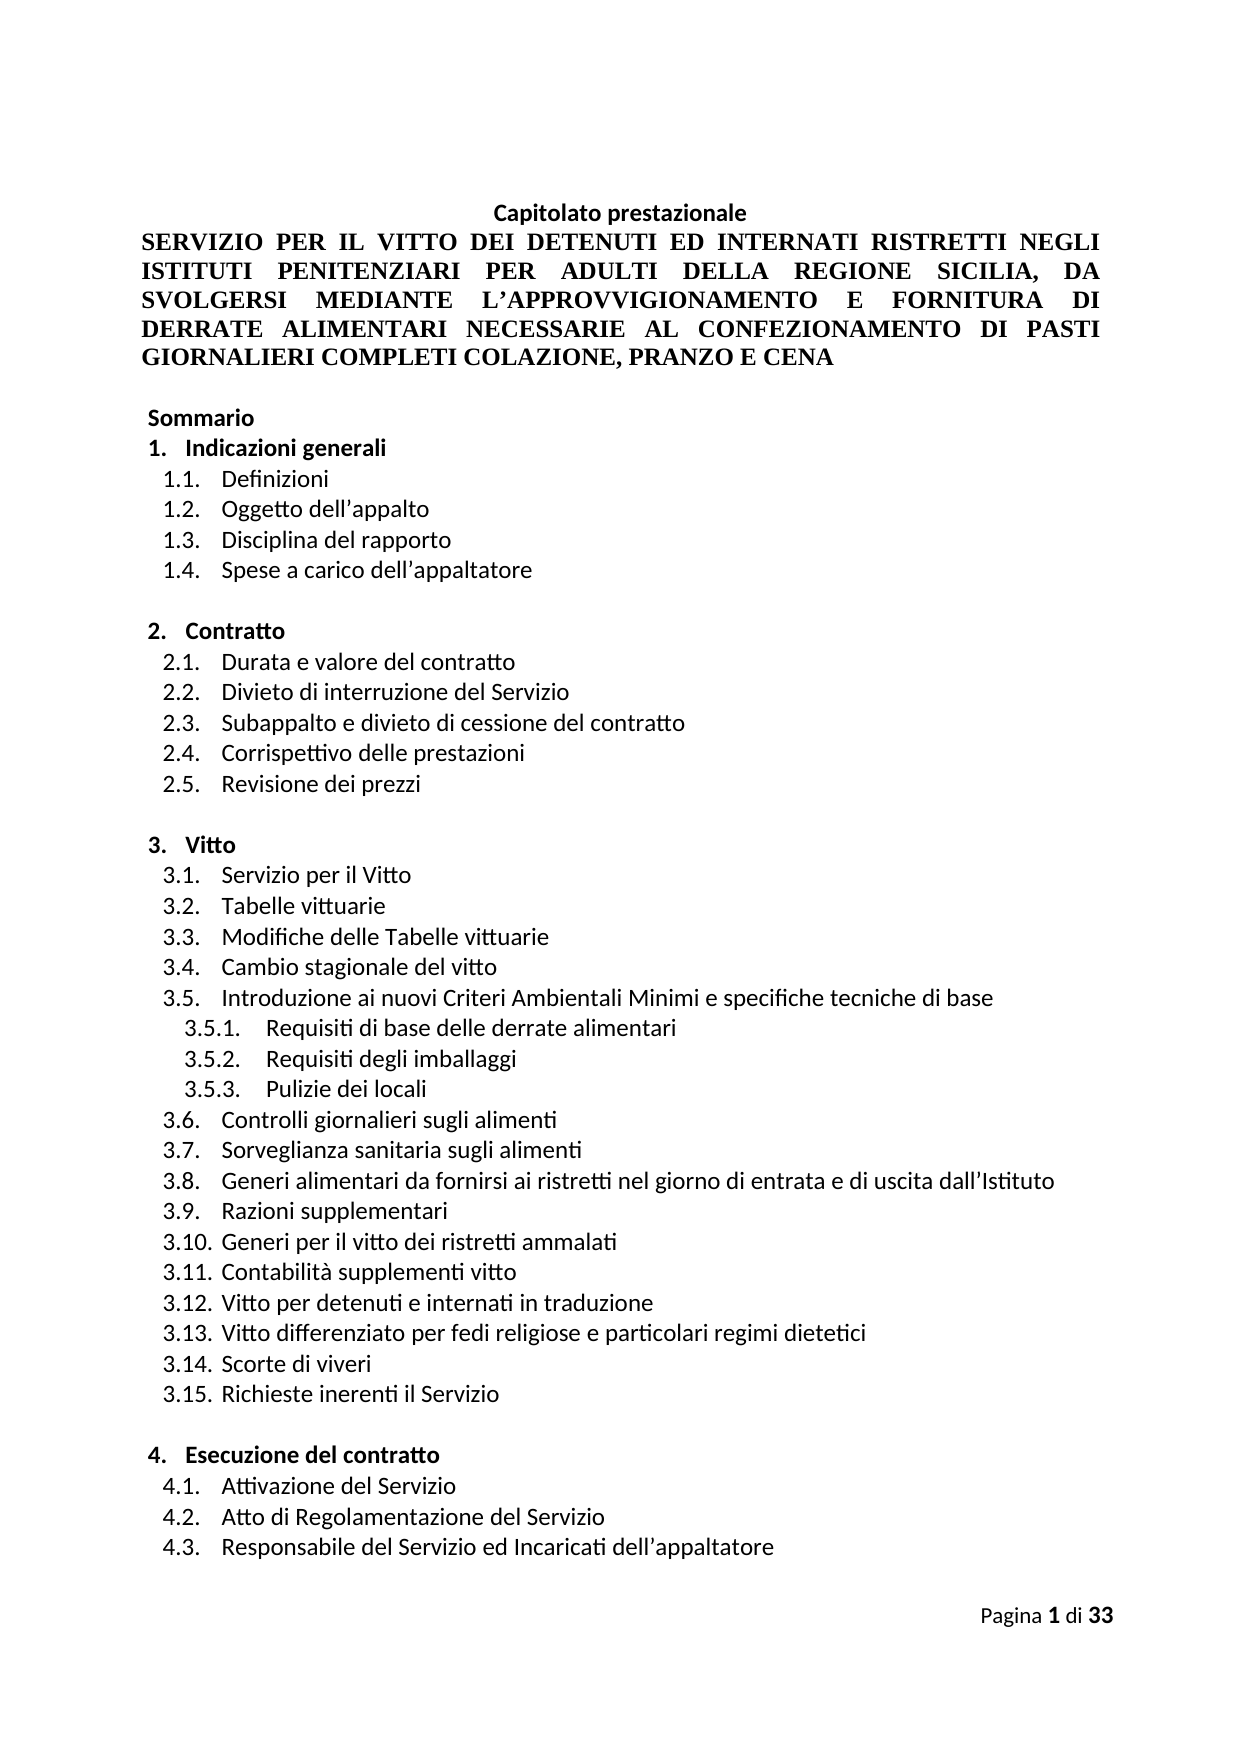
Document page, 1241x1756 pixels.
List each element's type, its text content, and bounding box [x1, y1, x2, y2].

list Generi per il vitto dei ristretti ammalati [162, 1226, 1113, 1257]
list Generi alimentari da fornirsi ai ristretti nel giorno di entrata e di uscita dall’Istituto [162, 1165, 1113, 1196]
list Razioni supplementari [162, 1196, 1113, 1226]
list Atto di Regolamentazione del Servizio [162, 1501, 1113, 1531]
text Servizio per il Vitto dei detenuti ed internati ristretti negli Istituti penitenziari per adulti DELLA REGIONE SICILIA, da svolgersi mediante l’approvvigionamento e fornitura di derrate alimentari necessarie al confezionamento di pasti giornalieri completi colazione, pranzo e cena [141, 227, 1101, 371]
list Contratto [147, 616, 586, 646]
list Subappalto e divieto di cessione del contratto [162, 707, 1113, 738]
list Scorte di viveri [162, 1348, 1113, 1379]
list Definizioni [162, 463, 1113, 493]
list Requisiti degli imballaggi [184, 1043, 1113, 1073]
list Vitto differenziato per fedi religiose e particolari regimi dietetici [162, 1318, 1113, 1348]
list Divieto di interruzione del Servizio [162, 677, 1113, 707]
list Indicazioni generali [148, 432, 1113, 463]
list Durata e valore del contratto [162, 646, 590, 677]
list Corrispettivo delle prestazioni [162, 738, 1113, 768]
list Vitto per detenuti e internati in traduzione [162, 1287, 1113, 1318]
list Oggetto dell’appalto [162, 493, 1113, 524]
list Requisiti di base delle derrate alimentari [184, 1012, 1113, 1043]
list Responsabile del Servizio ed Incaricati dell’appaltatore [162, 1531, 1113, 1562]
list Attivazione del Servizio [162, 1470, 1113, 1501]
list Disciplina del rapporto [162, 524, 1113, 554]
list Richieste inerenti il Servizio [162, 1379, 1113, 1409]
list Tabelle vittuarie [162, 890, 1113, 921]
text Capitolato prestazionale [493, 197, 1113, 227]
list Controlli giornalieri sugli alimenti [162, 1104, 1113, 1134]
list Vitto [148, 829, 1113, 859]
text Sommario [148, 402, 1113, 432]
list Esecuzione del contratto [148, 1439, 1113, 1470]
list Cambio stagionale del vitto [162, 951, 1113, 982]
list Modifiche delle Tabelle vittuarie [162, 921, 1113, 951]
list Introduzione ai nuovi Criteri Ambientali Minimi e specifiche tecniche di base [162, 982, 1113, 1012]
list Pulizie dei locali [184, 1073, 1113, 1104]
list Contabilità supplementi vitto [162, 1257, 1113, 1287]
list Spese a carico dell’appaltatore [162, 554, 1113, 585]
list Sorveglianza sanitaria sugli alimenti [162, 1134, 1113, 1165]
list Servizio per il Vitto [162, 859, 1113, 890]
list Revisione dei prezzi [162, 768, 1113, 799]
